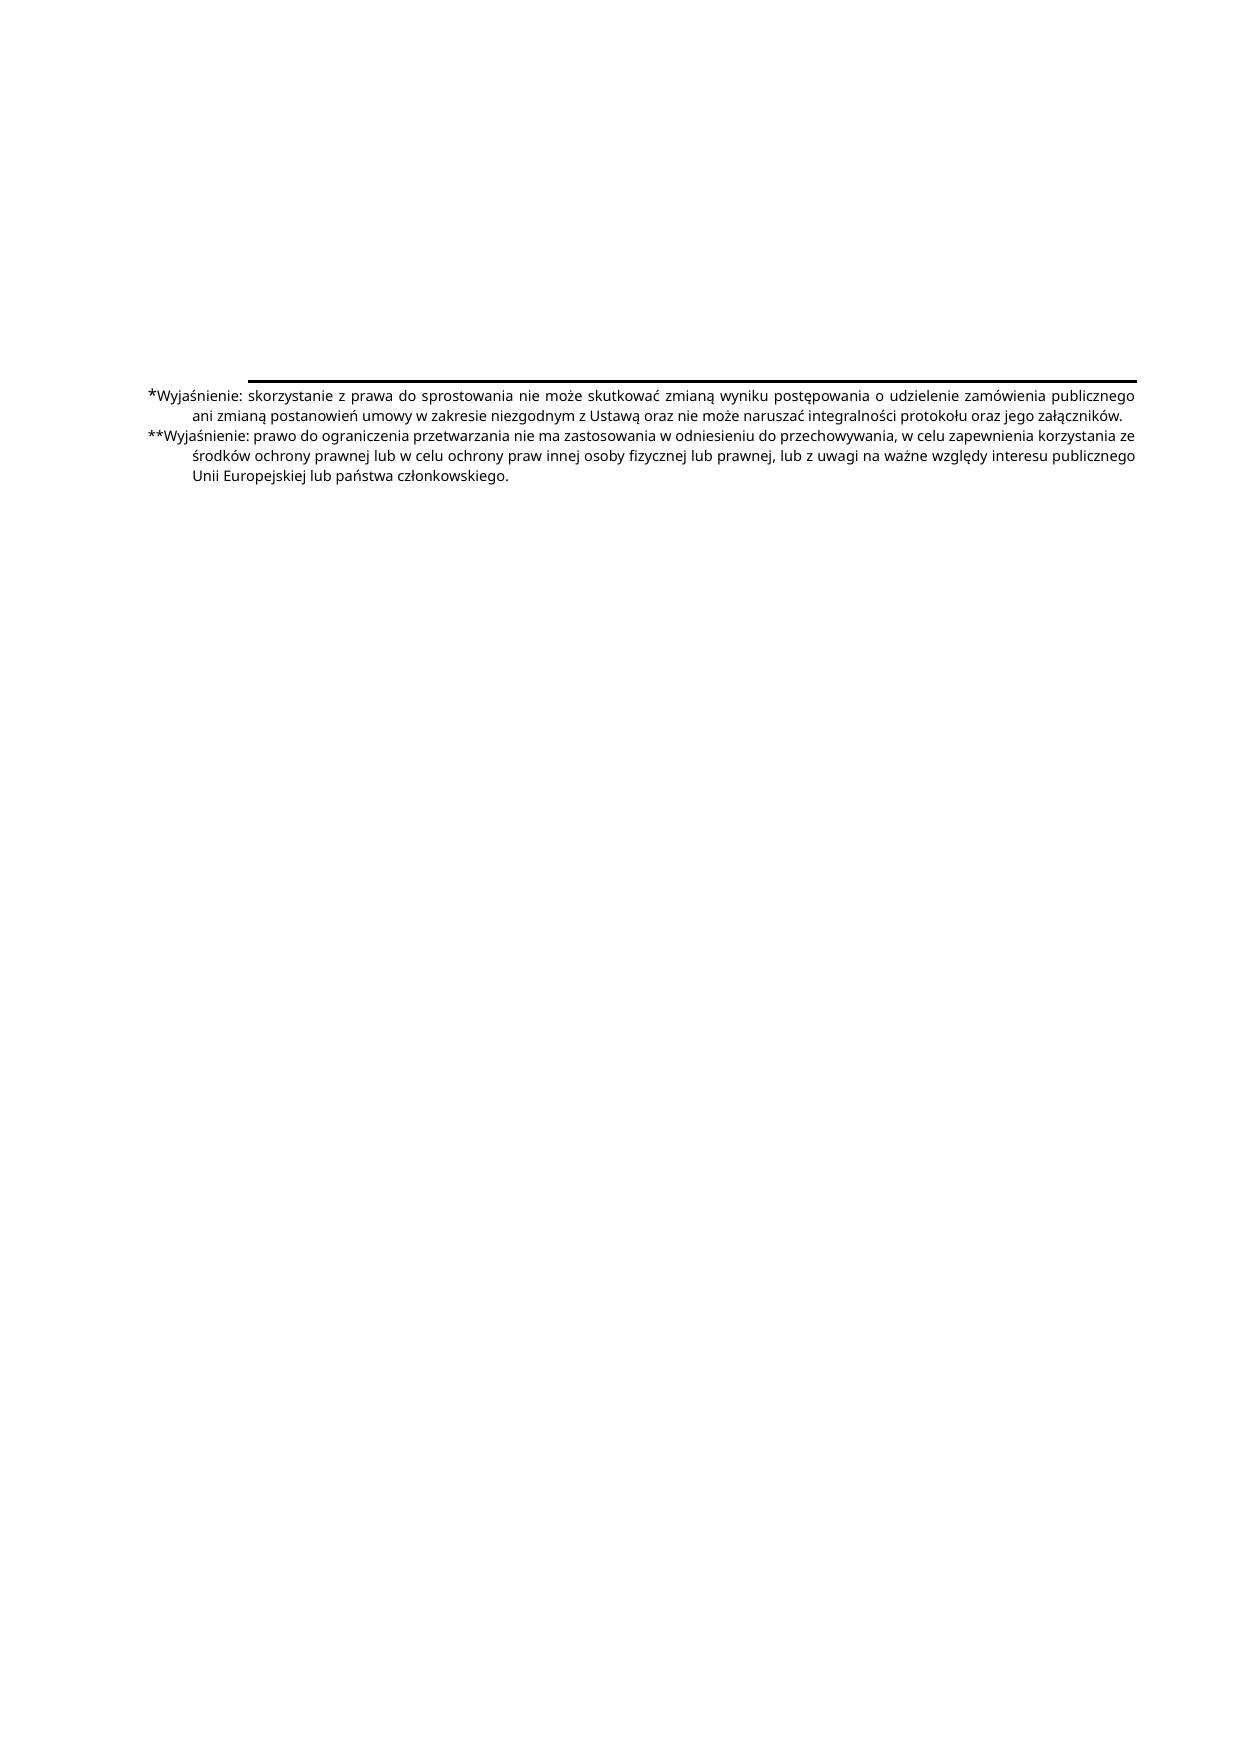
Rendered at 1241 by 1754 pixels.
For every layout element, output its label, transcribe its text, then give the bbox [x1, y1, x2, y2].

text *Wyjaśnienie: skorzystanie z prawa do sprostowania nie może skutkować zmianą wyniku postępowania o udzielenie zamówienia publicznego ani zmianą postanowień umowy w zakresie niezgodnym z Ustawą oraz nie może naruszać integralności protokołu oraz jego załączników. [148, 383, 1137, 426]
text **Wyjaśnienie: prawo do ograniczenia przetwarzania nie ma zastosowania w odniesieniu do przechowywania, w celu zapewnienia korzystania ze środków ochrony prawnej lub w celu ochrony praw innej osoby fizycznej lub prawnej, lub z uwagi na ważne względy interesu publicznego Unii Europejskiej lub państwa członkowskiego. [148, 426, 1137, 486]
